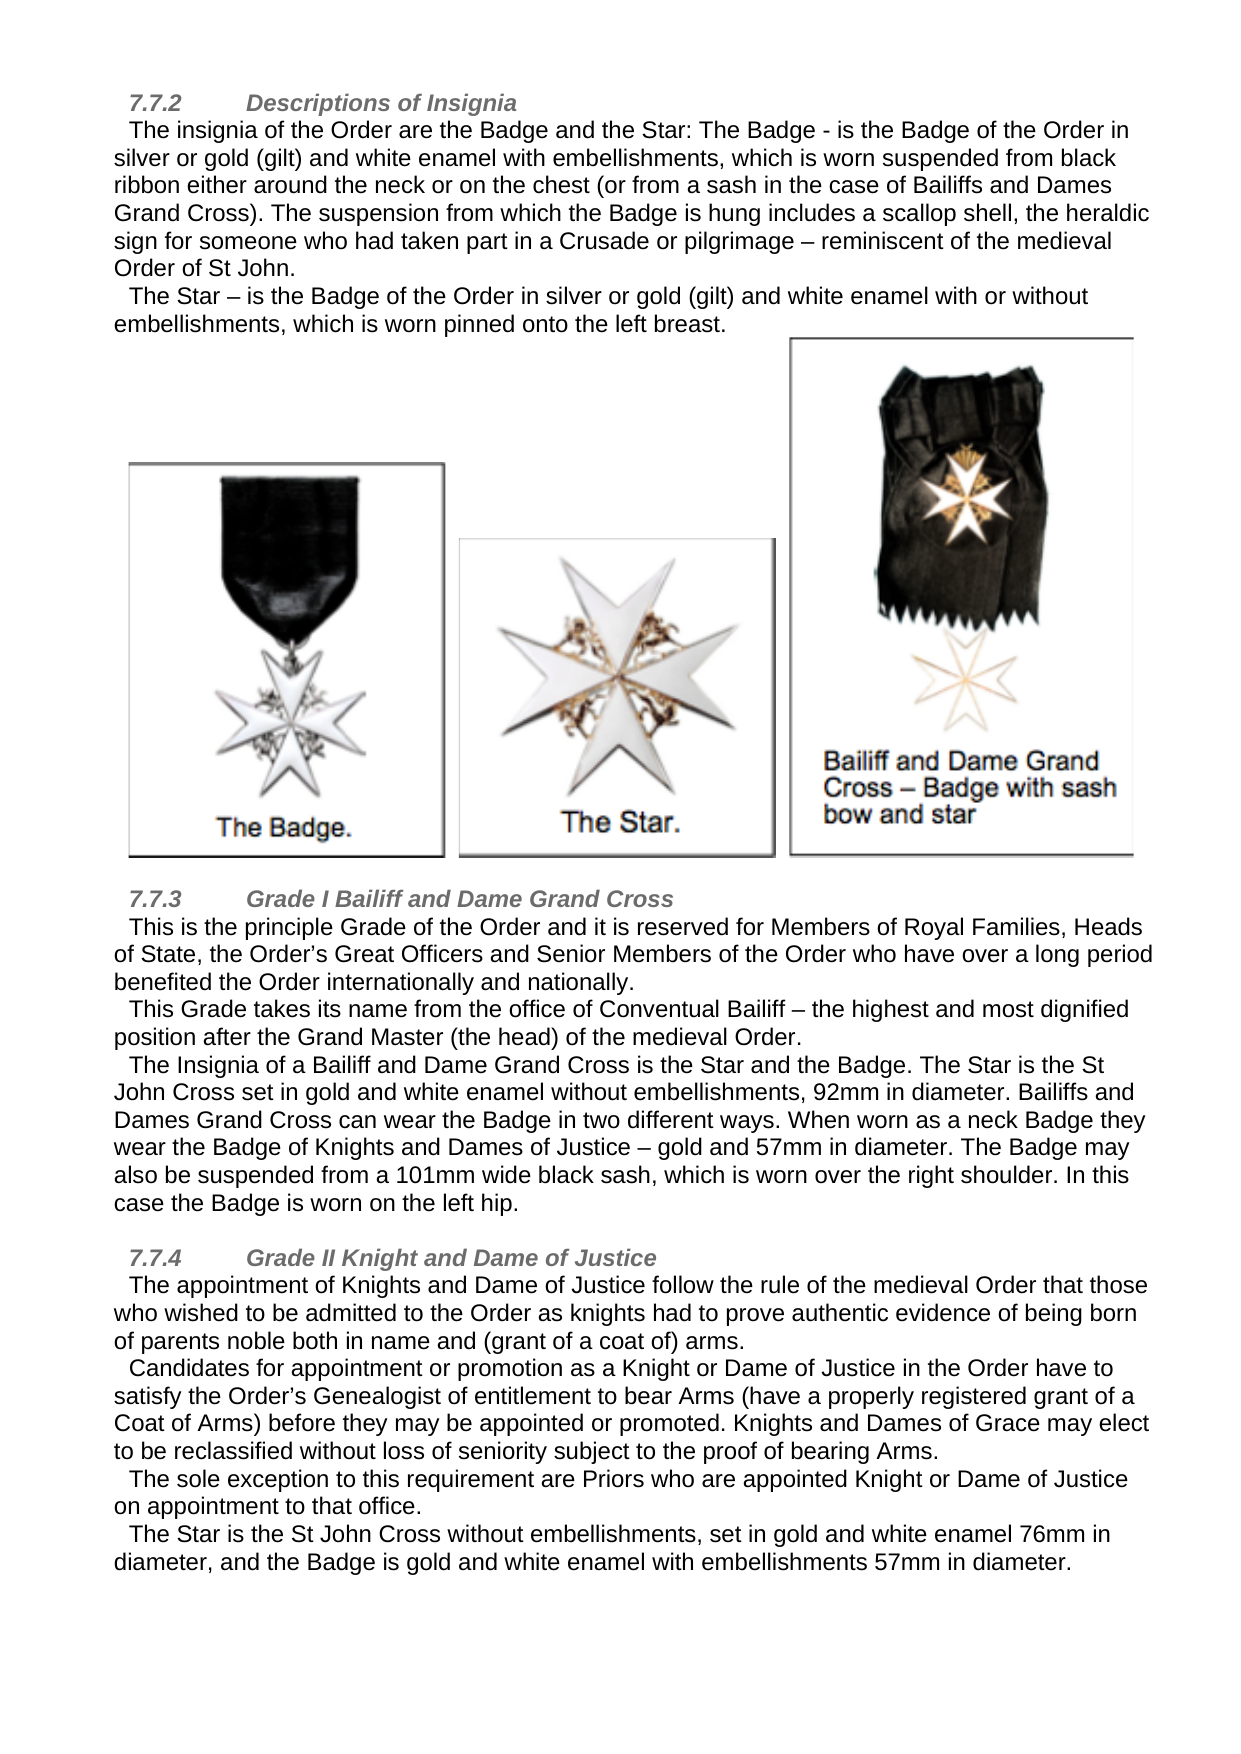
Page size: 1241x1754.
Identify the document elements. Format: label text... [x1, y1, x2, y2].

text The Star is the St John Cross without embellishments, set in gold and white enamel 76mm in diameter, and the Badge is gold and white enamel with embellishments 57mm in diameter. [114, 1520, 1163, 1575]
text 7.7.3 Grade I Bailiff and Dame Grand Cross [114, 885, 1163, 912]
text The appointment of Knights and Dame of Justice follow the rule of the medieval Order that those who wished to be admitted to the Order as knights had to prove authentic evidence of being born of parents noble both in name and (grant of a coat of) arms. [114, 1271, 1163, 1354]
text The sole exception to this requirement are Priors who are appointed Knight or Dame of Justice on appointment to that office. [114, 1464, 1163, 1520]
text The Star – is the Badge of the Order in silver or gold (gilt) and white enamel with or without embellishments, which is worn pinned onto the left breast. [114, 282, 1163, 337]
text 7.7.4 Grade II Knight and Dame of Justice [114, 1244, 1163, 1271]
text This is the principle Grade of the Order and it is reserved for Members of Royal Families, Heads of State, the Order’s Great Officers and Senior Members of the Order who have over a long period benefited the Order internationally and nationally. [114, 912, 1163, 995]
picture [128, 462, 446, 858]
text This Grade takes its name from the office of Conventual Bailiff – the highest and most dignified position after the Grand Master (the head) of the medieval Order. [114, 995, 1163, 1051]
text 7.7.2 Descriptions of Insignia [114, 89, 1163, 116]
text The insignia of the Order are the Badge and the Star: The Badge - is the Badge of the Order in silver or gold (gilt) and white enamel with embellishments, which is worn suspended from black ribbon either around the neck or on the chest (or from a sash in the case of Bailiffs and Dames Grand Cross). The suspension from which the Badge is hung includes a scallop shell, the heraldic sign for someone who had taken part in a Crusade or pilgrimage – reminiscent of the medieval Order of St John. [114, 116, 1163, 282]
text The Insignia of a Bailiff and Dame Grand Cross is the Star and the Badge. The Star is the St John Cross set in gold and white enamel without embellishments, 92mm in diameter. Bailiffs and Dames Grand Cross can wear the Badge in two different ways. When worn as a neck Badge they wear the Badge of Knights and Dames of Justice – gold and 57mm in diameter. The Badge may also be suspended from a 101mm wide black sash, which is worn over the right shoulder. In this case the Badge is worn on the left hip. [114, 1051, 1163, 1216]
picture [789, 337, 1134, 858]
picture [458, 538, 776, 858]
text Candidates for appointment or promotion as a Knight or Dame of Justice in the Order have to satisfy the Order’s Genealogist of entitlement to bear Arms (have a properly registered grant of a Coat of Arms) before they may be appointed or promoted. Knights and Dames of Grace may elect to be reclassified without loss of seniority subject to the proof of bearing Arms. [114, 1354, 1163, 1464]
